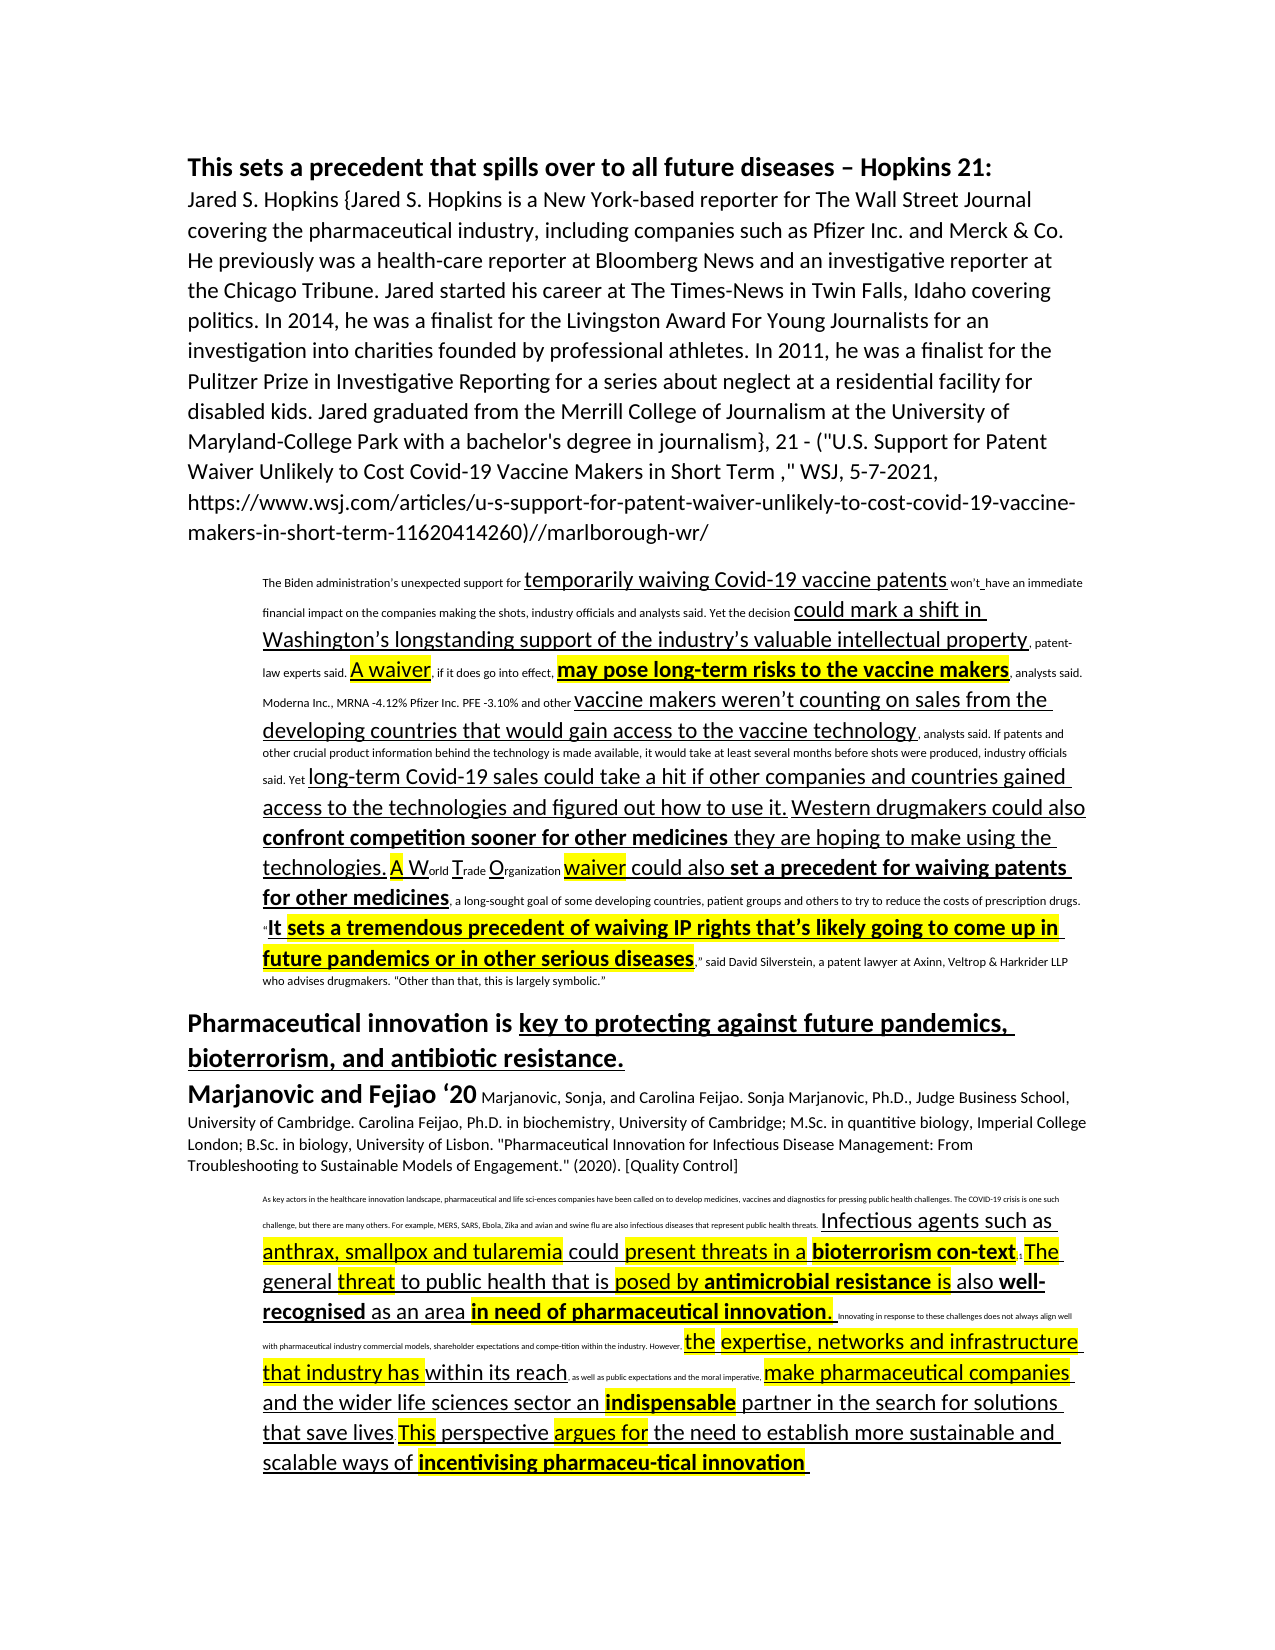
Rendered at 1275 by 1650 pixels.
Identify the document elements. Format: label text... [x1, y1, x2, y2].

text Jared S. Hopkins {Jared S. Hopkins is a New York-based reporter for The Wall Street Journal covering the pharmaceutical industry, including companies such as Pfizer Inc. and Merck & Co. He previously was a health-care reporter at Bloomberg News and an investigative reporter at the Chicago Tribune. Jared started his career at The Times-News in Twin Falls, Idaho covering politics. In 2014, he was a finalist for the Livingston Award For Young Journalists for an investigation into charities founded by professional athletes. In 2011, he was a finalist for the Pulitzer Prize in Investigative Reporting for a series about neglect at a residential facility for disabled kids. Jared graduated from the Merrill College of Journalism at the University of Maryland-College Park with a bachelor's degree in journalism}, 21 - ("U.S. Support for Patent Waiver Unlikely to Cost Covid-19 Vaccine Makers in Short Term ," WSJ, 5-7-2021, https://www.wsj.com/articles/u-s-support-for-patent-waiver-unlikely-to-cost-covid-19-vaccine-makers-in-short-term-11620414260)//marlborough-wr/ [187, 186, 1087, 546]
text As key actors in the healthcare innovation landscape, pharmaceutical and life sci-ences companies have been called on to develop medicines, vaccines and diagnostics for pressing public health challenges. The COVID-19 crisis is one such challenge, but there are many others. For example, MERS, SARS, Ebola, Zika and avian and swine flu are also infectious diseases that represent public health threats. Infectious agents such as anthrax, smallpox and tularemia could present threats in a bioterrorism con-text.1 The general threat to public health that is posed by antimicrobial resistance is also well-recognised as an area in need of pharmaceutical innovation. Innovating in response to these challenges does not always align well with pharmaceutical industry commercial models, shareholder expectations and compe-tition within the industry. However, the expertise, networks and infrastructure that industry has within its reach, as well as public expectations and the moral imperative, make pharmaceutical companies and the wider life sciences sector an indispensable partner in the search for solutions that save lives. This perspective argues for the need to establish more sustainable and scalable ways of incentivising pharmaceu-tical innovation [262, 1194, 1087, 1476]
text Marjanovic and Fejiao ‘20 Marjanovic, Sonja, and Carolina Feijao. Sonja Marjanovic, Ph.D., Judge Business School, University of Cambridge. Carolina Feijao, Ph.D. in biochemistry, University of Cambridge; M.Sc. in quantitive biology, Imperial College London; B.Sc. in biology, University of Lisbon. "Pharmaceutical Innovation for Infectious Disease Management: From Troubleshooting to Sustainable Models of Engagement." (2020). [Quality Control] [187, 1077, 1087, 1176]
text The Biden administration’s unexpected support for temporarily waiving Covid-19 vaccine patents won’t have an immediate financial impact on the companies making the shots, industry officials and analysts said. Yet the decision could mark a shift in Washington’s longstanding support of the industry’s valuable intellectual property, patent-law experts said. A waiver, if it does go into effect, may pose long-term risks to the vaccine makers, analysts said. Moderna Inc., MRNA -4.12% Pfizer Inc. PFE -3.10% and other vaccine makers weren’t counting on sales from the developing countries that would gain access to the vaccine technology, analysts said. If patents and other crucial product information behind the technology is made available, it would take at least several months before shots were produced, industry officials said. Yet long-term Covid-19 sales could take a hit if other companies and countries gained access to the technologies and figured out how to use it. Western drugmakers could also confront competition sooner for other medicines they are hoping to make using the technologies. A World Trade Organization waiver could also set a precedent for waiving patents for other medicines, a long-sought goal of some developing countries, patient groups and others to try to reduce the costs of prescription drugs. “It sets a tremendous precedent of waiving IP rights that’s likely going to come up in future pandemics or in other serious diseases,” said David Silverstein, a patent lawyer at Axinn, Veltrop & Harkrider LLP who advises drugmakers. “Other than that, this is largely symbolic.” [262, 565, 1087, 988]
subtitle This sets a precedent that spills over to all future diseases – Hopkins 21: [187, 150, 1087, 183]
subtitle Pharmaceutical innovation is key to protecting against future pandemics, bioterrorism, and antibiotic resistance. [187, 1006, 1087, 1075]
